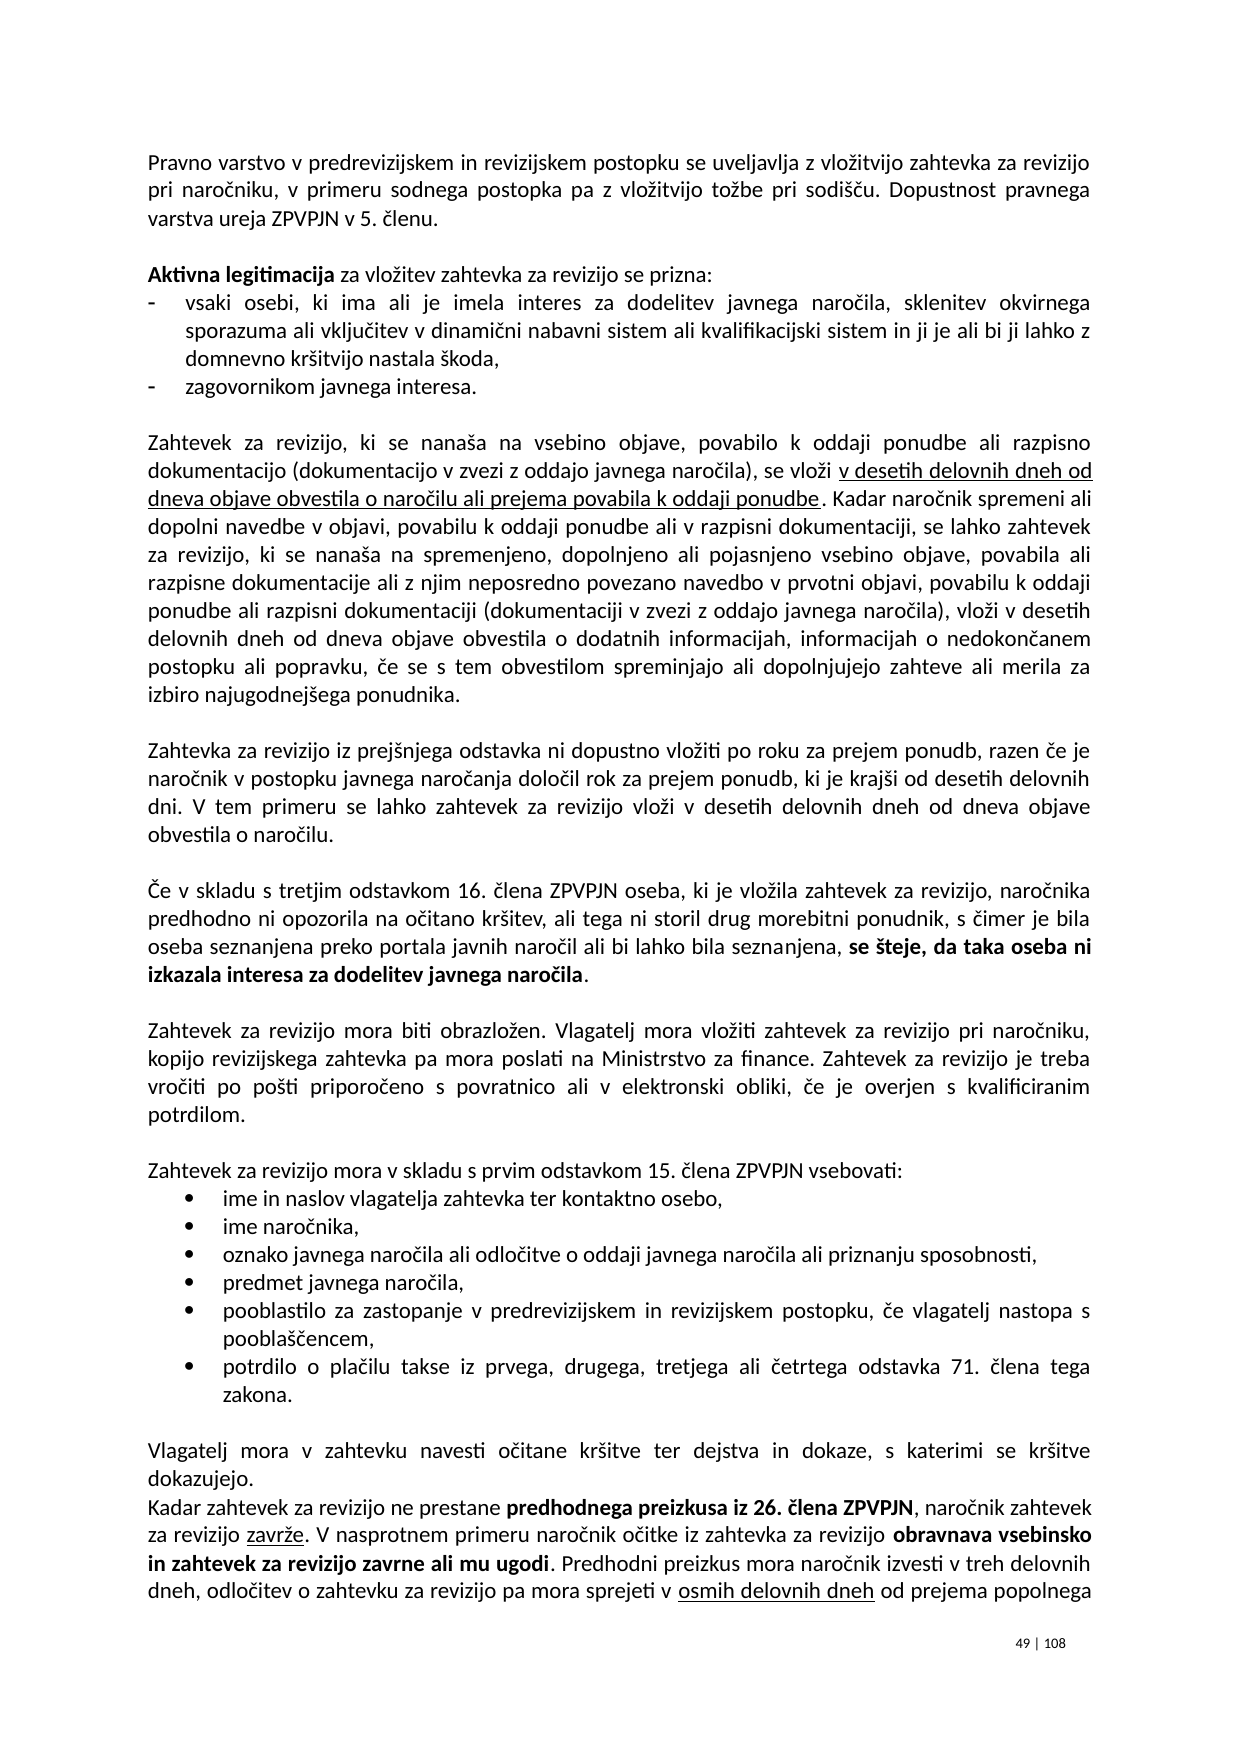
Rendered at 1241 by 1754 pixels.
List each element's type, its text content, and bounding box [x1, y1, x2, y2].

text Zahtevek za revizijo mora biti obrazložen. Vlagatelj mora vložiti zahtevek za revizijo pri naročniku, kopijo revizijskega zahtevka pa mora poslati na Ministrstvo za finance. Zahtevek za revizijo je treba vročiti po pošti priporočeno s povratnico ali v elektronski obliki, če je overjen s kvalificiranim potrdilom. [148, 1016, 1092, 1128]
text Vlagatelj mora v zahtevku navesti očitane kršitve ter dejstva in dokaze, s katerimi se kršitve dokazujejo. [148, 1437, 1092, 1493]
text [148, 1493, 1092, 1605]
list predmet javnega naročila, [185, 1268, 1092, 1296]
list ime in naslov vlagatelja zahtevka ter kontaktno osebo, [185, 1184, 1092, 1212]
list potrdilo o plačilu takse iz prvega, drugega, tretjega ali četrtega odstavka 71. člena tega zakona. [185, 1352, 1092, 1408]
list ime naročnika, [185, 1212, 1092, 1240]
list zagovornikom javnega interesa. [148, 372, 1092, 400]
list pooblastilo za zastopanje v predrevizijskem in revizijskem postopku, če vlagatelj nastopa s pooblaščencem, [185, 1296, 1092, 1352]
list vsaki osebi, ki ima ali je imela interes za dodelitev javnega naročila, sklenitev okvirnega sporazuma ali vključitev v dinamični nabavni sistem ali kvalifikacijski sistem in ji je ali bi ji lahko z domnevno kršitvijo nastala škoda, [148, 288, 1092, 372]
text Zahtevek za revizijo, ki se nanaša na vsebino objave, povabilo k oddaji ponudbe ali razpisno dokumentacijo (dokumentacijo v zvezi z oddajo javnega naročila), se vloži v desetih delovnih dneh od dneva objave obvestila o naročilu ali prejema povabila k oddaji ponudbe. Kadar naročnik spremeni ali dopolni navedbe v objavi, povabilu k oddaji ponudbe ali v razpisni dokumentaciji, se lahko zahtevek za revizijo, ki se nanaša na spremenjeno, dopolnjeno ali pojasnjeno vsebino objave, povabila ali razpisne dokumentacije ali z njim neposredno povezano navedbo v prvotni objavi, povabilu k oddaji ponudbe ali razpisni dokumentaciji (dokumentaciji v zvezi z oddajo javnega naročila), vloži v desetih delovnih dneh od dneva objave obvestila o dodatnih informacijah, informacijah o nedokončanem postopku ali popravku, če se s tem obvestilom spreminjajo ali dopolnjujejo zahteve ali merila za izbiro najugodnejšega ponudnika. [148, 428, 1093, 708]
text Zahtevka za revizijo iz prejšnjega odstavka ni dopustno vložiti po roku za prejem ponudb, razen če je naročnik v postopku javnega naročanja določil rok za prejem ponudb, ki je krajši od desetih delovnih dni. V tem primeru se lahko zahtevek za revizijo vloži v desetih delovnih dneh od dneva objave obvestila o naročilu. [148, 736, 1092, 848]
text Če v skladu s tretjim odstavkom 16. člena ZPVPJN oseba, ki je vložila zahtevek za revizijo, naročnika predhodno ni opozorila na očitano kršitev, ali tega ni storil drug morebitni ponudnik, s čimer je bila oseba seznanjena preko portala javnih naročil ali bi lahko bila seznanjena, se šteje, da taka oseba ni izkazala interesa za dodelitev javnega naročila. [148, 876, 1092, 988]
text Aktivna legitimacija za vložitev zahtevka za revizijo se prizna: [148, 260, 1092, 288]
text Zahtevek za revizijo mora v skladu s prvim odstavkom 15. člena ZPVPJN vsebovati: [148, 1156, 1092, 1184]
text Pravno varstvo v predrevizijskem in revizijskem postopku se uveljavlja z vložitvijo zahtevka za revizijo pri naročniku, v primeru sodnega postopka pa z vložitvijo tožbe pri sodišču. Dopustnost pravnega varstva ureja ZPVPJN v 5. členu. [148, 148, 1092, 232]
list oznako javnega naročila ali odločitve o oddaji javnega naročila ali priznanju sposobnosti, [185, 1240, 1092, 1268]
